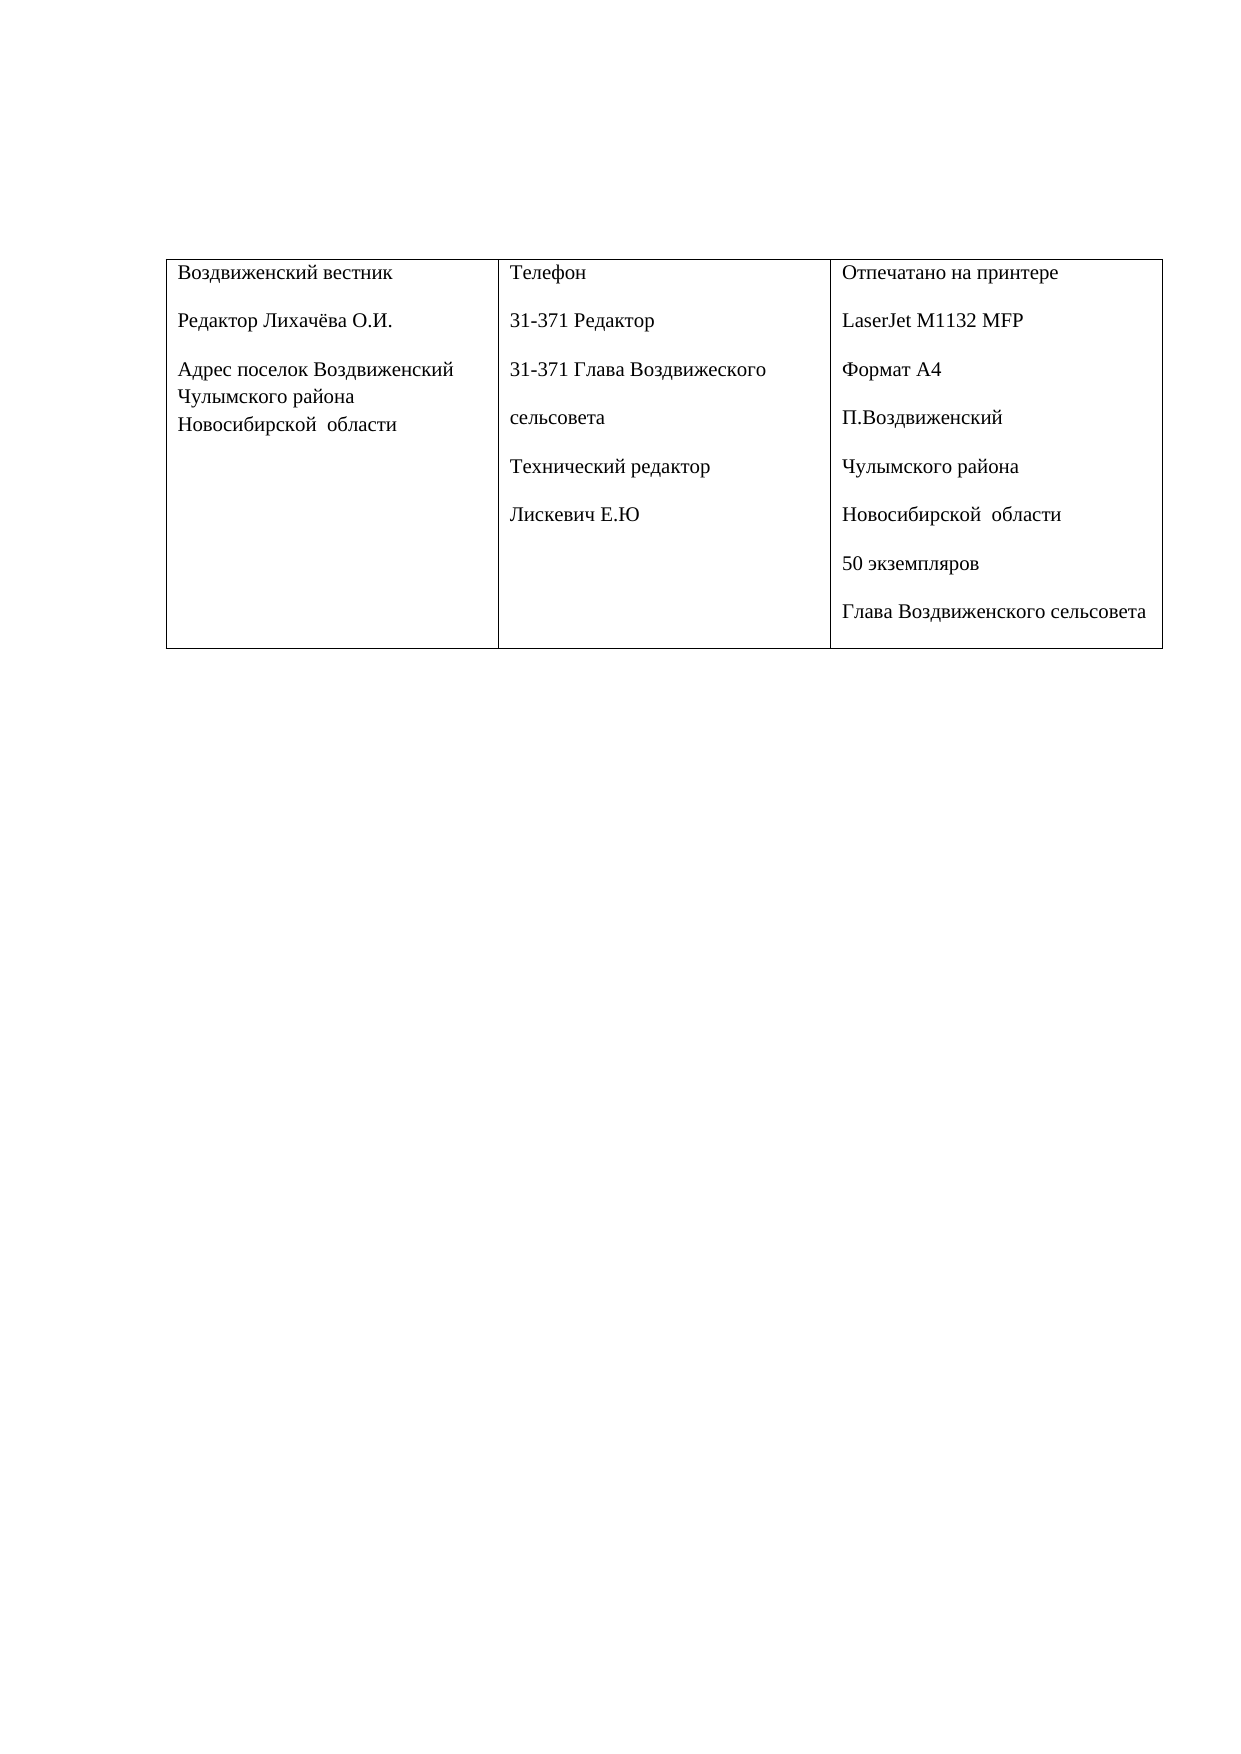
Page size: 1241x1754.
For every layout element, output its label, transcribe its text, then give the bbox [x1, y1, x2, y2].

table_header Отпечатано на принтере LaserJet M1132 MFP Формат А4 П.Воздвиженский Чулымского района Новосибирской области 50 экземпляров Глава Воздвиженского сельсовета [831, 260, 1162, 648]
table_header Телефон 31-371 Редактор 31-371 Глава Воздвижеского сельсовета Технический редактор Лискевич Е.Ю [499, 260, 830, 648]
table_header Воздвиженский вестник Редактор Лихачёва О.И. Адрес поселок Воздвиженский Чулымского района Новосибирской области [167, 260, 498, 648]
